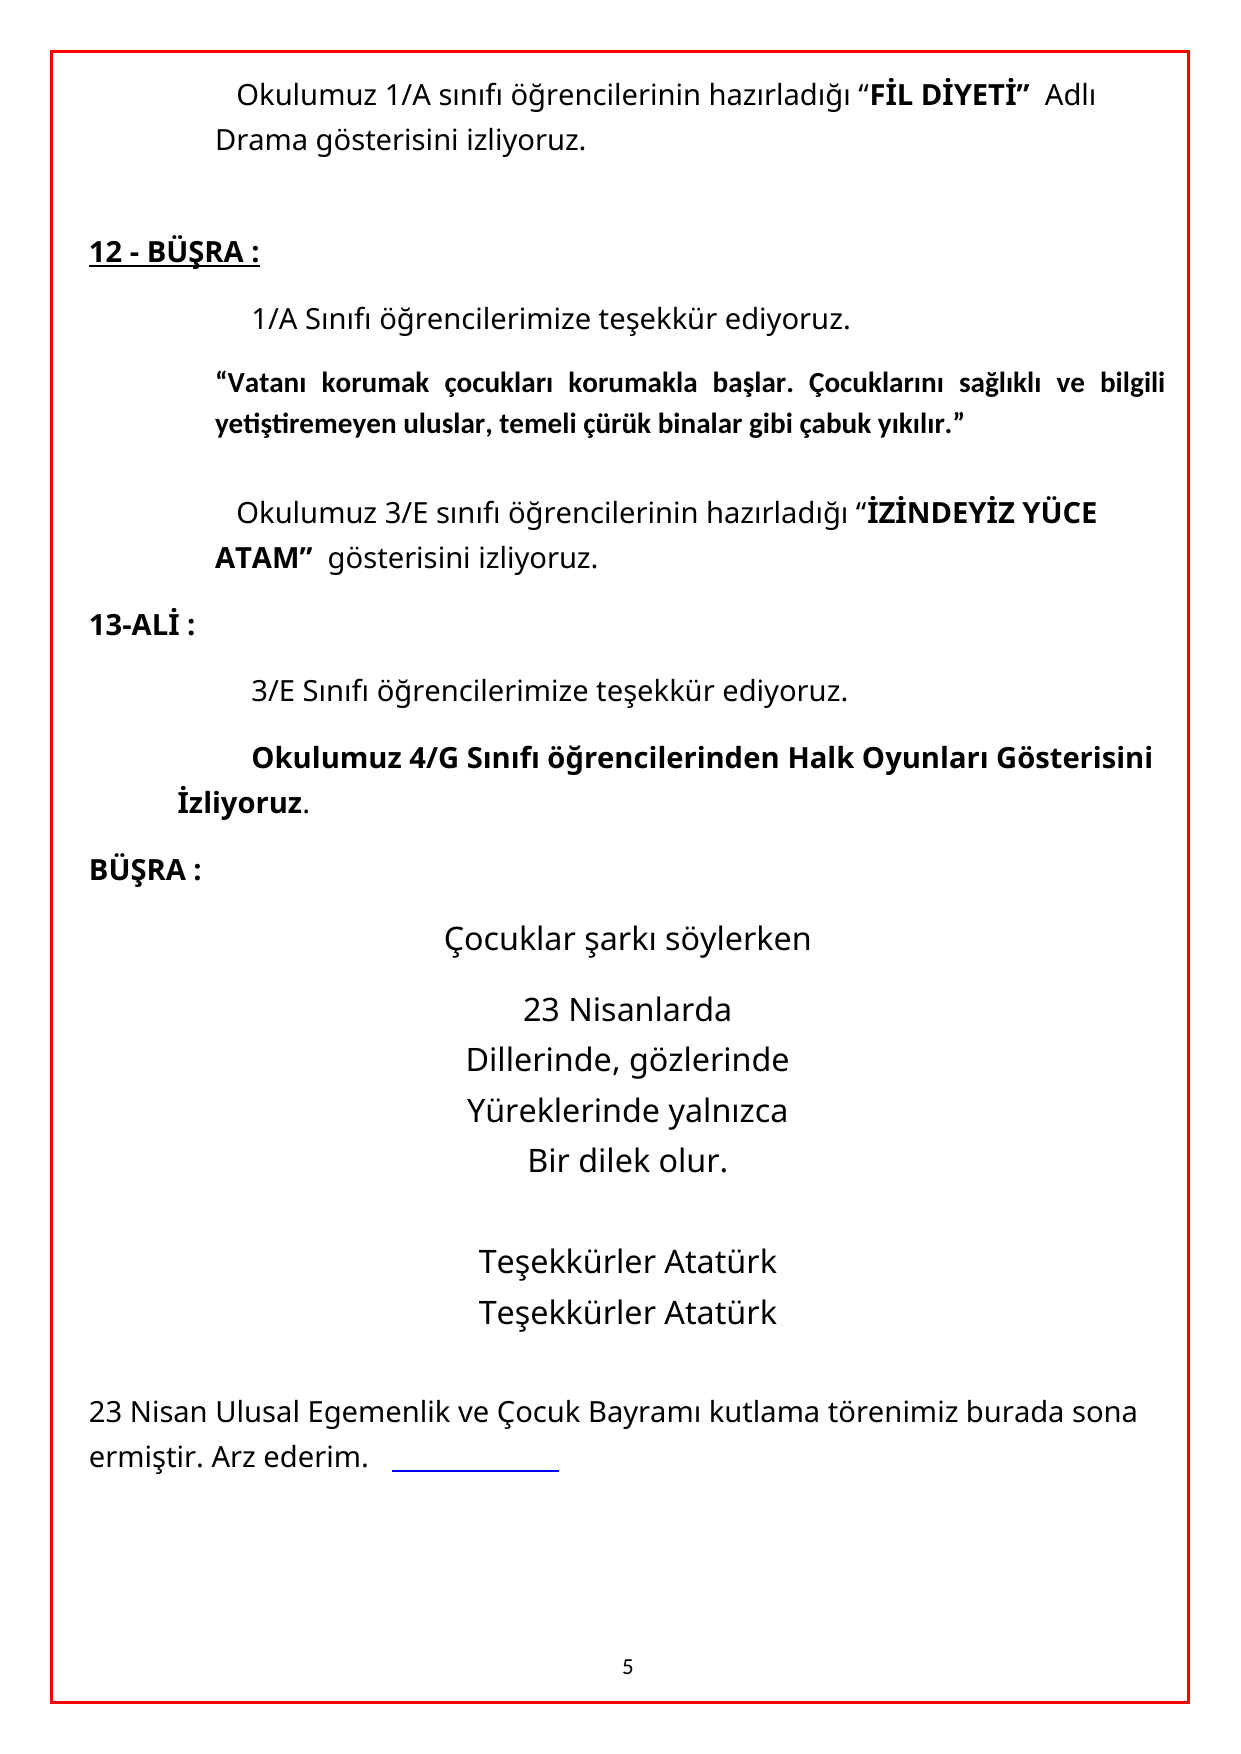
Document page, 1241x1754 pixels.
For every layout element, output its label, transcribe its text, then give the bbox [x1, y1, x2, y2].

text BÜŞRA : [89, 849, 1167, 889]
text 1/A Sınıfı öğrencilerimize teşekkür ediyoruz. [177, 298, 1167, 338]
list “Vatanı korumak çocukları korumakla başlar. Çocuklarını sağlıklı ve bilgili yetiştiremeyen uluslar, temeli çürük binalar gibi çabuk yıkılır.” [215, 364, 1167, 441]
list Okulumuz 1/A sınıfı öğrencilerinin hazırladığı “FİL DİYETİ” Adlı Drama gösterisini izliyoruz. [215, 74, 1167, 159]
text Okulumuz 4/G Sınıfı öğrencilerinden Halk Oyunları Gösterisini İzliyoruz. [177, 737, 1167, 822]
text Çocuklar şarkı söylerken [89, 916, 1167, 959]
text 12 - BÜŞRA : [89, 232, 1167, 271]
text 3/E Sınıfı öğrencilerimize teşekkür ediyoruz. [177, 671, 1167, 710]
text 23 Nisanlarda Dillerinde, gözlerinde Yüreklerinde yalnızca Bir dilek olur. Teşekkürler Atatürk Teşekkürler Atatürk [89, 987, 1167, 1366]
text 23 Nisan Ulusal Egemenlik ve Çocuk Bayramı kutlama törenimiz burada sona ermiştir. Arz ederim. [89, 1391, 1167, 1476]
list Okulumuz 3/E sınıfı öğrencilerinin hazırladığı “İZİNDEYİZ YÜCE ATAM” gösterisini izliyoruz. [215, 492, 1167, 577]
text 13-ALİ : [89, 604, 1167, 644]
